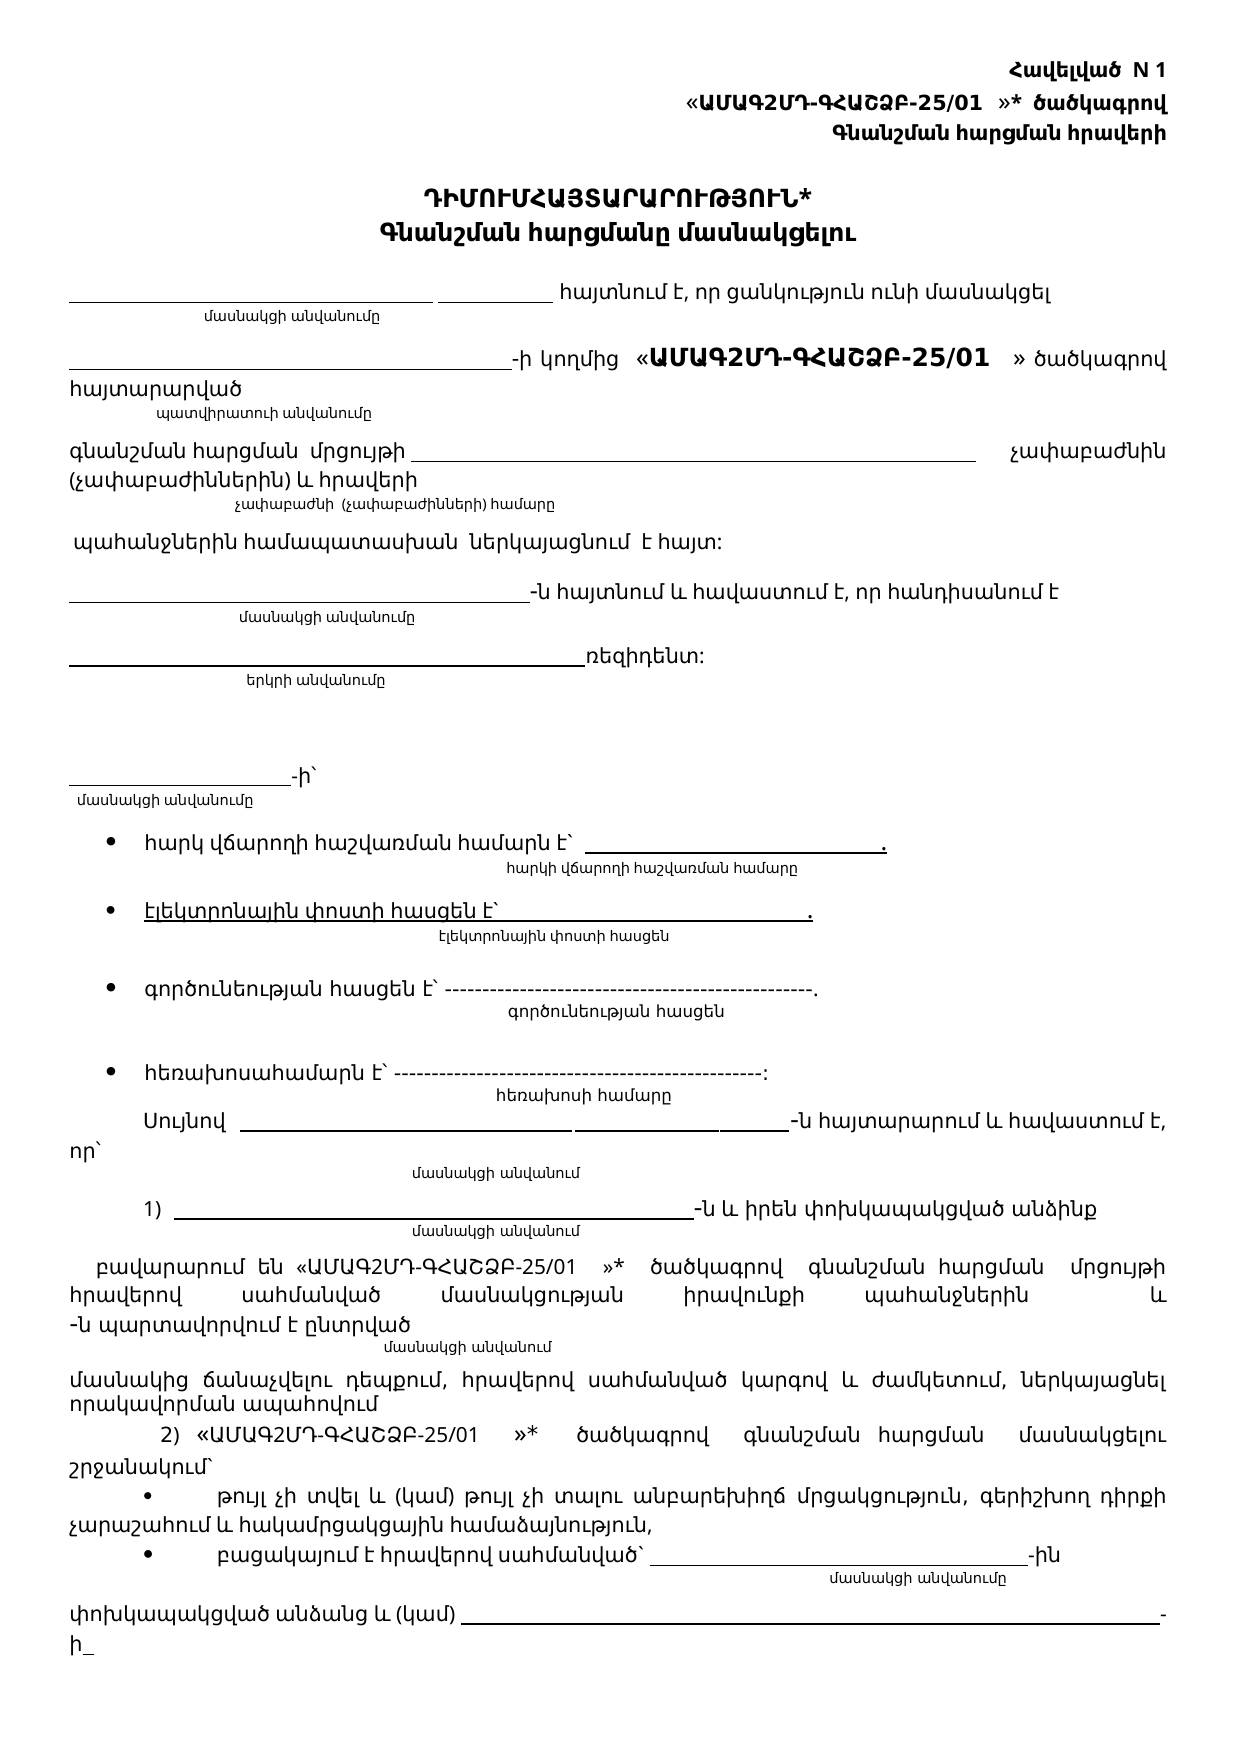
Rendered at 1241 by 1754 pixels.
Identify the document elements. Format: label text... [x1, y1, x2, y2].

text մասնակից ճանաչվելու դեպքում, հրավերով սահմանված կարգով և ժամկետում, ներկայացնել որակավորման ապահովում [69, 1368, 1167, 1416]
text -ն հայտնում և հավաստում է, որ հանդիսանում է [69, 573, 1167, 607]
text մասնակցի անվանում [69, 1164, 1167, 1194]
list բացակայում է հրավերով սահմանված` -ին [69, 1538, 1167, 1569]
text գործունեության հասցեն [69, 1002, 1167, 1021]
text ռեզիդենտ: [69, 641, 1167, 669]
text հեռախոսի համարը [69, 1086, 1167, 1106]
text մասնակցի անվանում [69, 1338, 1167, 1368]
text -ի կողմից «ԱՄԱԳ2ՄԴ-ԳՀԱՇՁԲ-25/01 » ծածկագրով հայտարարված [69, 340, 1167, 402]
text գնանշման հարցման մրցույթի չափաբաժնին (չափաբաժիններին) և հրավերի [69, 436, 1167, 493]
text չափաբաժնի (չափաբաժինների) համարը [69, 493, 1167, 527]
text Գնանշման հարցման հրավերի [69, 118, 1167, 146]
text պահանջներին համապատասխան ներկայացնում է հայտ: [69, 527, 1167, 556]
text փոխկապակցված անձանց և (կամ) -ի [69, 1599, 1167, 1658]
text «ԱՄԱԳ2ՄԴ-ԳՀԱՇՁԲ-25/01 »* ծածկագրով [69, 84, 1167, 118]
text մասնակցի անվանումը [69, 789, 1167, 823]
text պատվիրատուի անվանումը [69, 402, 1167, 436]
text Հավելված N 1 [69, 56, 1167, 84]
list թույլ չի տվել և (կամ) թույլ չի տալու անբարեխիղճ մրցակցություն, գերիշխող դիրքի չարաշահում և հակամրցակցային համաձայնություն, [69, 1481, 1167, 1538]
text Սույնով -ն հայտարարում և հավաստում է, որ՝ [69, 1106, 1167, 1164]
text -ի՝ [69, 761, 1167, 789]
text բավարարում են «ԱՄԱԳ2ՄԴ-ԳՀԱՇՁԲ-25/01 »* ծածկագրով գնանշման հարցման մրցույթի հրավերով սահմանված մասնակցության իրավունքի պահանջներին և -ն պարտավորվում է ընտրված [69, 1252, 1167, 1338]
text հարկի վճարողի հաշվառման համարը [69, 857, 1167, 891]
text մասնակցի անվանումը [69, 306, 1167, 340]
list հեռախոսահամարն է՝ -------------------------------------------------: [107, 1058, 1167, 1086]
text երկրի անվանումը [69, 669, 1167, 703]
list էլեկտրոնային փոստի հասցեն է` . [107, 891, 1167, 925]
text ԴԻՄՈՒՄՀԱՅՏԱՐԱՐՈՒԹՅՈՒՆ* [69, 181, 1167, 214]
text հայտնում է, որ ցանկություն ունի մասնակցել [69, 277, 1167, 306]
subtitle Գնանշման հարցմանը մասնակցելու [69, 214, 1167, 249]
text մասնակցի անվանում [69, 1223, 1167, 1252]
list գործունեության հասցեն է՝ -------------------------------------------------. [107, 974, 1167, 1002]
text 2) «ԱՄԱԳ2ՄԴ-ԳՀԱՇՁԲ-25/01 »* ծածկագրով գնանշման հարցման մասնակցելու շրջանակում` [69, 1416, 1167, 1481]
text 1) -ն և իրեն փոխկապակցված անձինք [69, 1194, 1167, 1223]
text մասնակցի անվանումը [69, 1569, 1167, 1599]
text մասնակցի անվանումը [69, 607, 1167, 641]
text էլեկտրոնային փոստի հասցեն [69, 925, 1167, 959]
list հարկ վճարողի հաշվառման համարն է` . [107, 823, 1167, 857]
